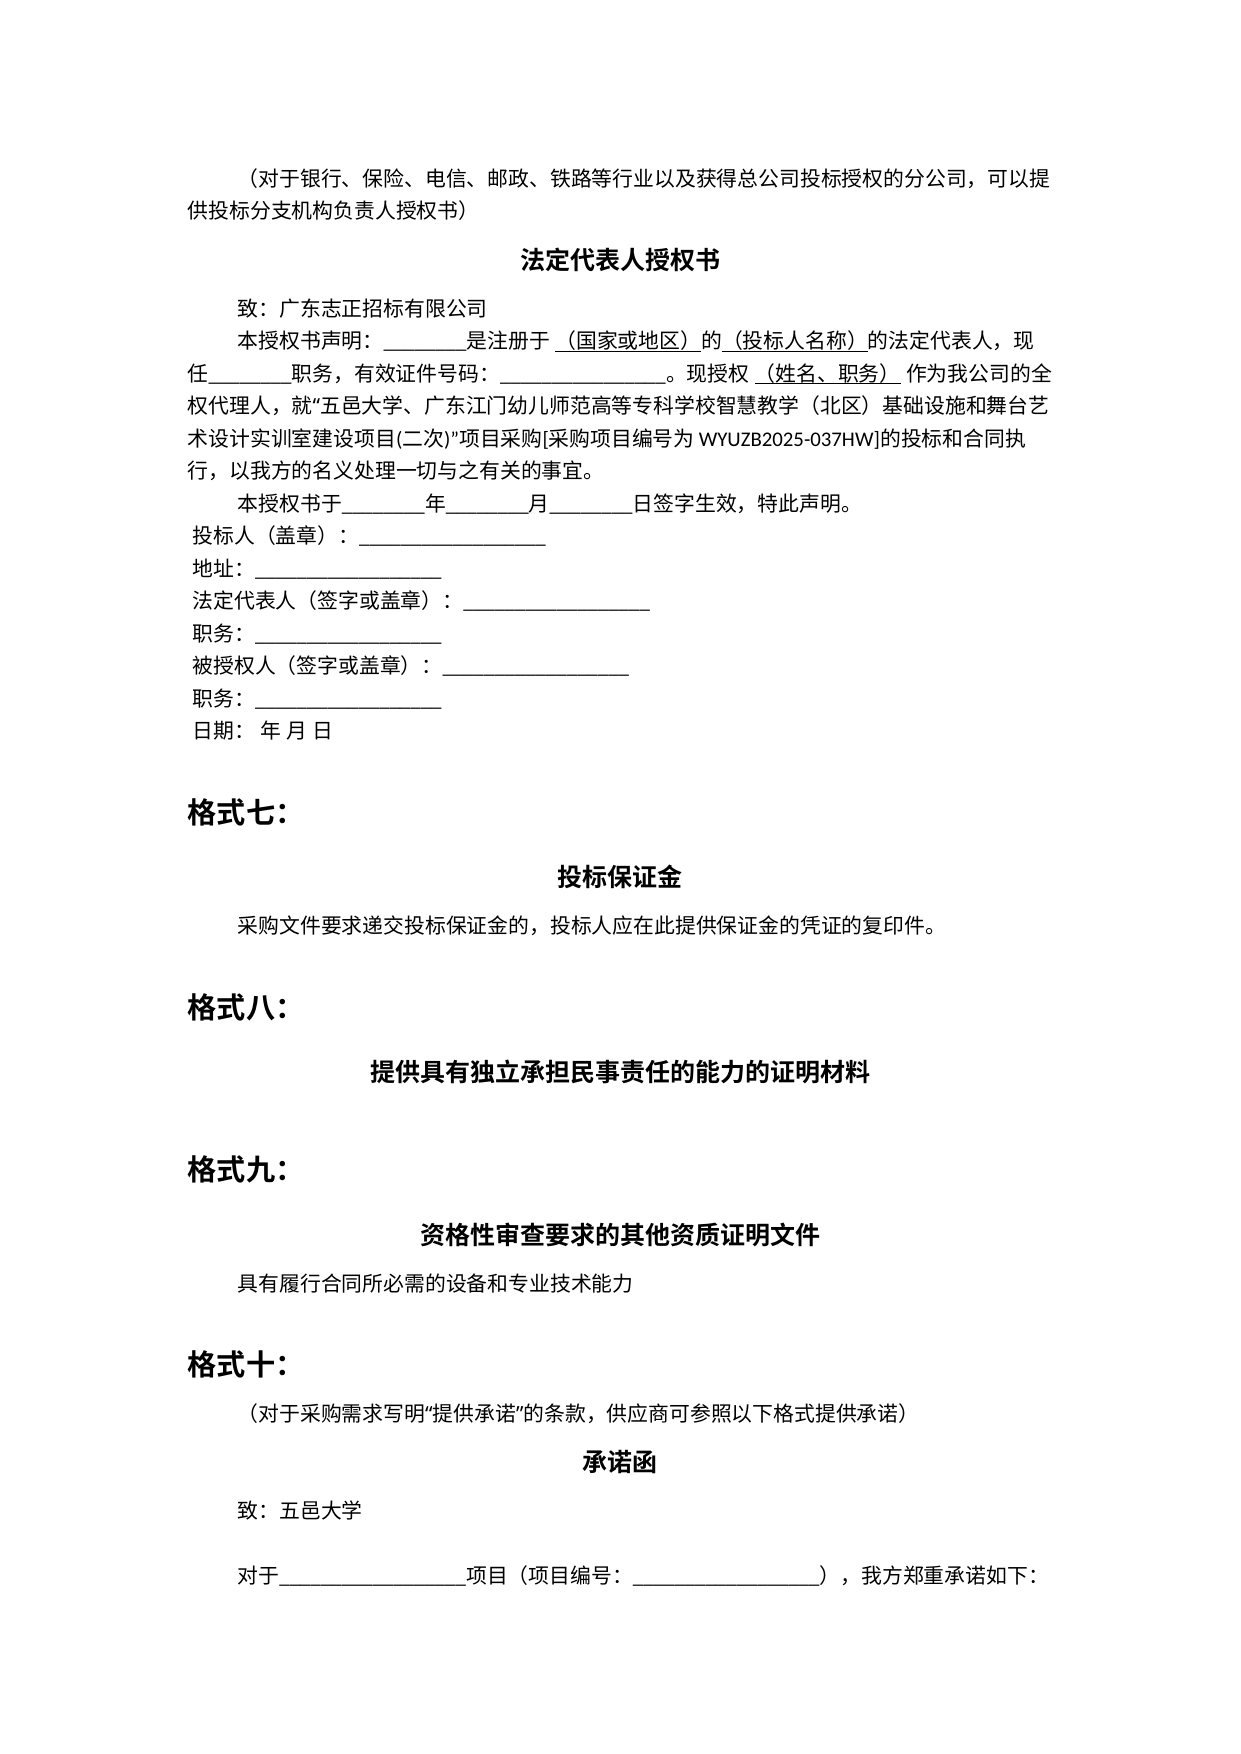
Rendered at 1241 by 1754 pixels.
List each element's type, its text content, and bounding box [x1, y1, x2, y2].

text 提供具有独立承担民事责任的能力的证明材料 [187, 1039, 1053, 1104]
text 致：广东志正招标有限公司 [187, 292, 1053, 324]
text 本授权书声明：________是注册于 （国家或地区）的（投标人名称）的法定代表人，现任________职务，有效证件号码：________________。现授权 （姓名、职务） 作为我公司的全权代理人，就“五邑大学、广东江门幼儿师范高等专科学校智慧教学（北区）基础设施和舞台艺术设计实训室建设项目(二次)”项目采购[采购项目编号为WYUZB2025-037HW]的投标和合同执行，以我方的名义处理一切与之有关的事宜。 [187, 324, 1053, 487]
text 格式七： [187, 779, 1053, 844]
text 投标人（盖章）：__________________ [187, 519, 1053, 552]
text （对于采购需求写明“提供承诺”的条款，供应商可参照以下格式提供承诺） [187, 1397, 1053, 1429]
text 职务：__________________ [187, 617, 1053, 649]
text 对于__________________项目（项目编号：__________________），我方郑重承诺如下： [187, 1559, 1053, 1592]
text 资格性审查要求的其他资质证明文件 [187, 1202, 1053, 1267]
text 日期： 年 月 日 [187, 714, 1053, 747]
text 投标保证金 [187, 844, 1053, 909]
text （对于银行、保险、电信、邮政、铁路等行业以及获得总公司投标授权的分公司，可以提供投标分支机构负责人授权书） [187, 162, 1053, 227]
text 格式十： [187, 1332, 1053, 1397]
text 致：五邑大学 [187, 1494, 1053, 1559]
text 采购文件要求递交投标保证金的，投标人应在此提供保证金的凭证的复印件。 [187, 909, 1053, 942]
text 承诺函 [187, 1429, 1053, 1494]
text 格式八： [187, 974, 1053, 1039]
text 本授权书于________年________月________日签字生效，特此声明。 [187, 487, 1053, 519]
text 具有履行合同所必需的设备和专业技术能力 [187, 1267, 1053, 1299]
text 法定代表人授权书 [187, 227, 1053, 292]
text 法定代表人（签字或盖章）：__________________ [187, 584, 1053, 617]
text 职务：__________________ [187, 682, 1053, 714]
text 格式九： [187, 1137, 1053, 1202]
text 地址：__________________ [187, 552, 1053, 584]
text 被授权人（签字或盖章）：__________________ [187, 649, 1053, 682]
